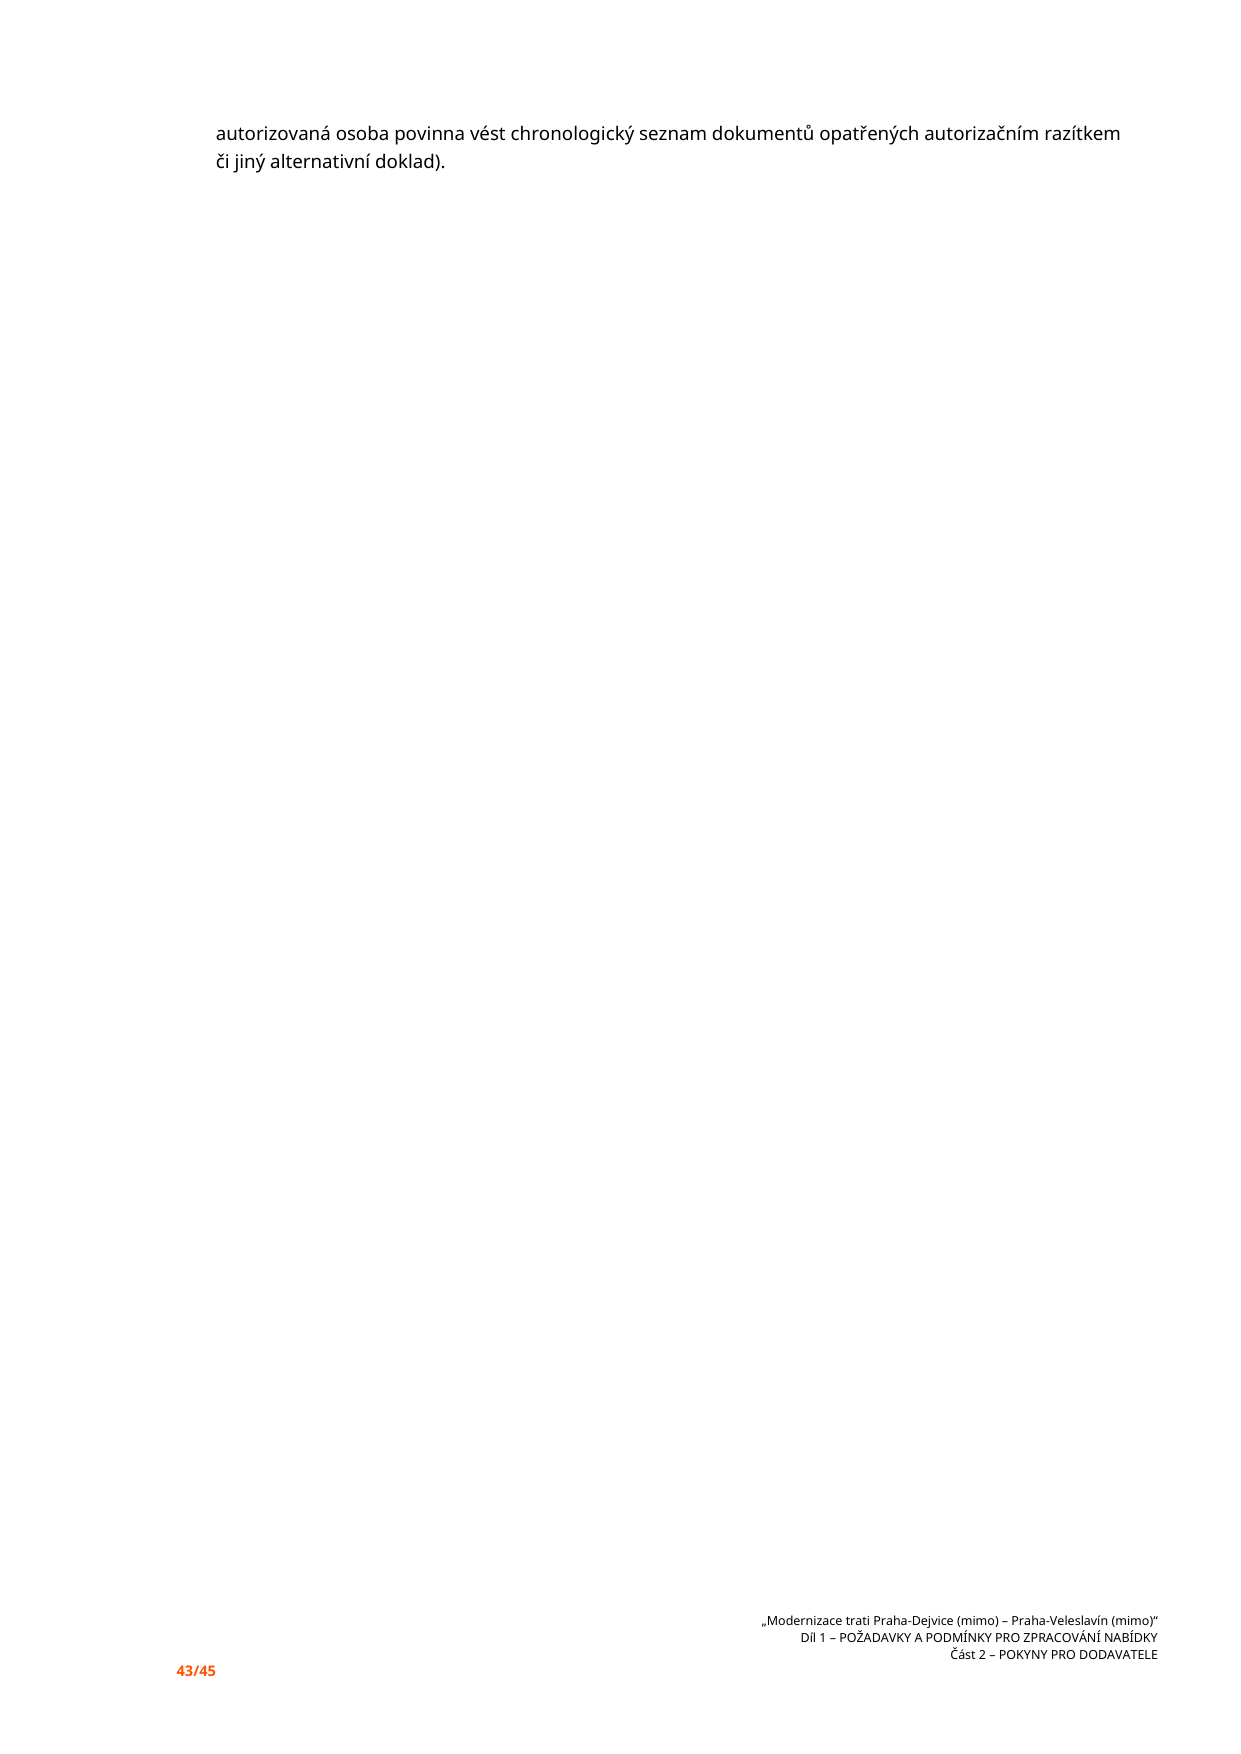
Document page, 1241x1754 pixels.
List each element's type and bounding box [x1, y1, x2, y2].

text [216, 121, 1122, 174]
